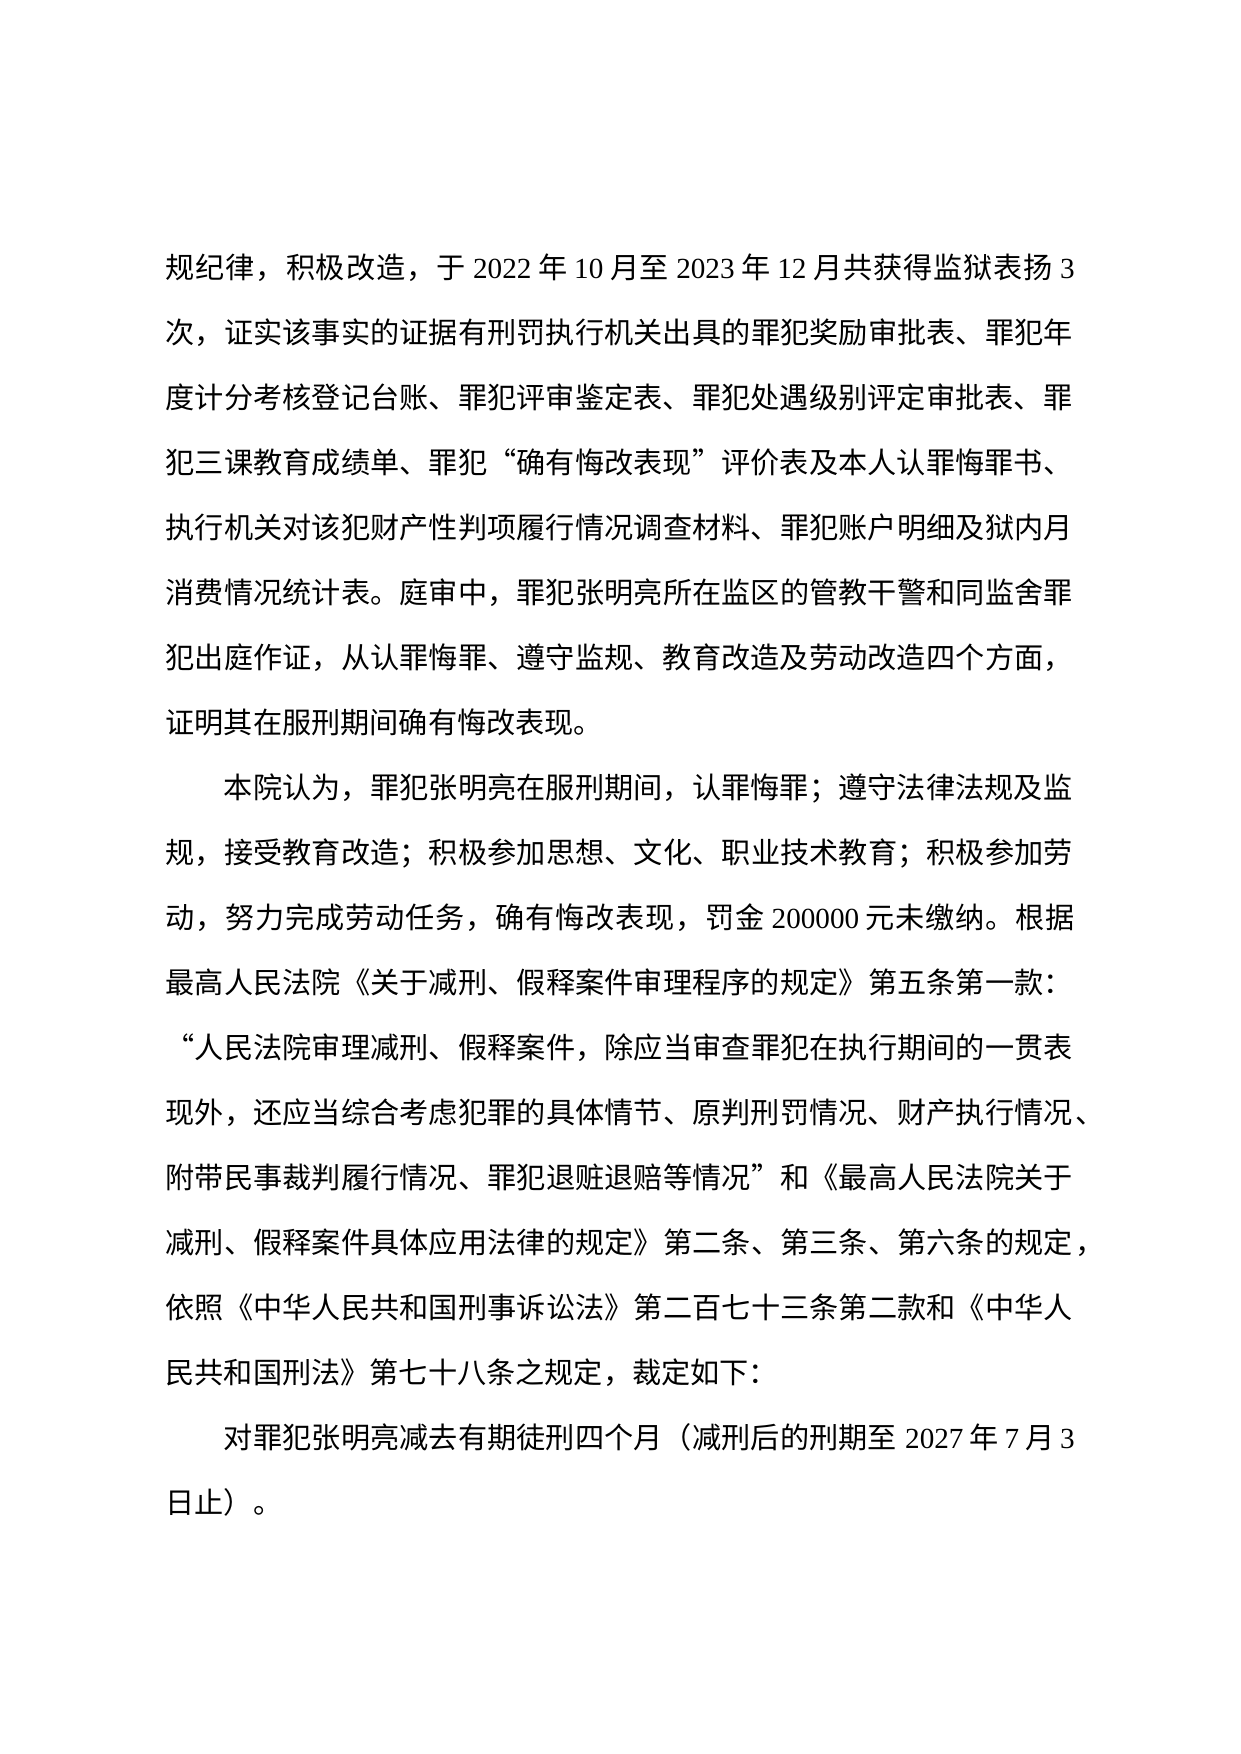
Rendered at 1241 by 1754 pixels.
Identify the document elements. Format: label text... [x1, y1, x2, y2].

text 本院认为，罪犯张明亮在服刑期间，认罪悔罪；遵守法律法规及监规，接受教育改造；积极参加思想、文化、职业技术教育；积极参加劳动，努力完成劳动任务，确有悔改表现，罚金200000元未缴纳。根据最高人民法院《关于减刑、假释案件审理程序的规定》第五条第一款：“人民法院审理减刑、假释案件，除应当审查罪犯在执行期间的一贯表现外，还应当综合考虑犯罪的具体情节、原判刑罚情况、财产执行情况、附带民事裁判履行情况、罪犯退赃退赔等情况”和《最高人民法院关于减刑、假释案件具体应用法律的规定》第二条、第三条、第六条的规定，依照《中华人民共和国刑事诉讼法》第二百七十三条第二款和《中华人民共和国刑法》第七十八条之规定，裁定如下： [165, 753, 1075, 1403]
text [165, 233, 1075, 753]
text 对罪犯张明亮减去有期徒刑四个月（减刑后的刑期至2027年7月3日止）。 [165, 1403, 1075, 1533]
